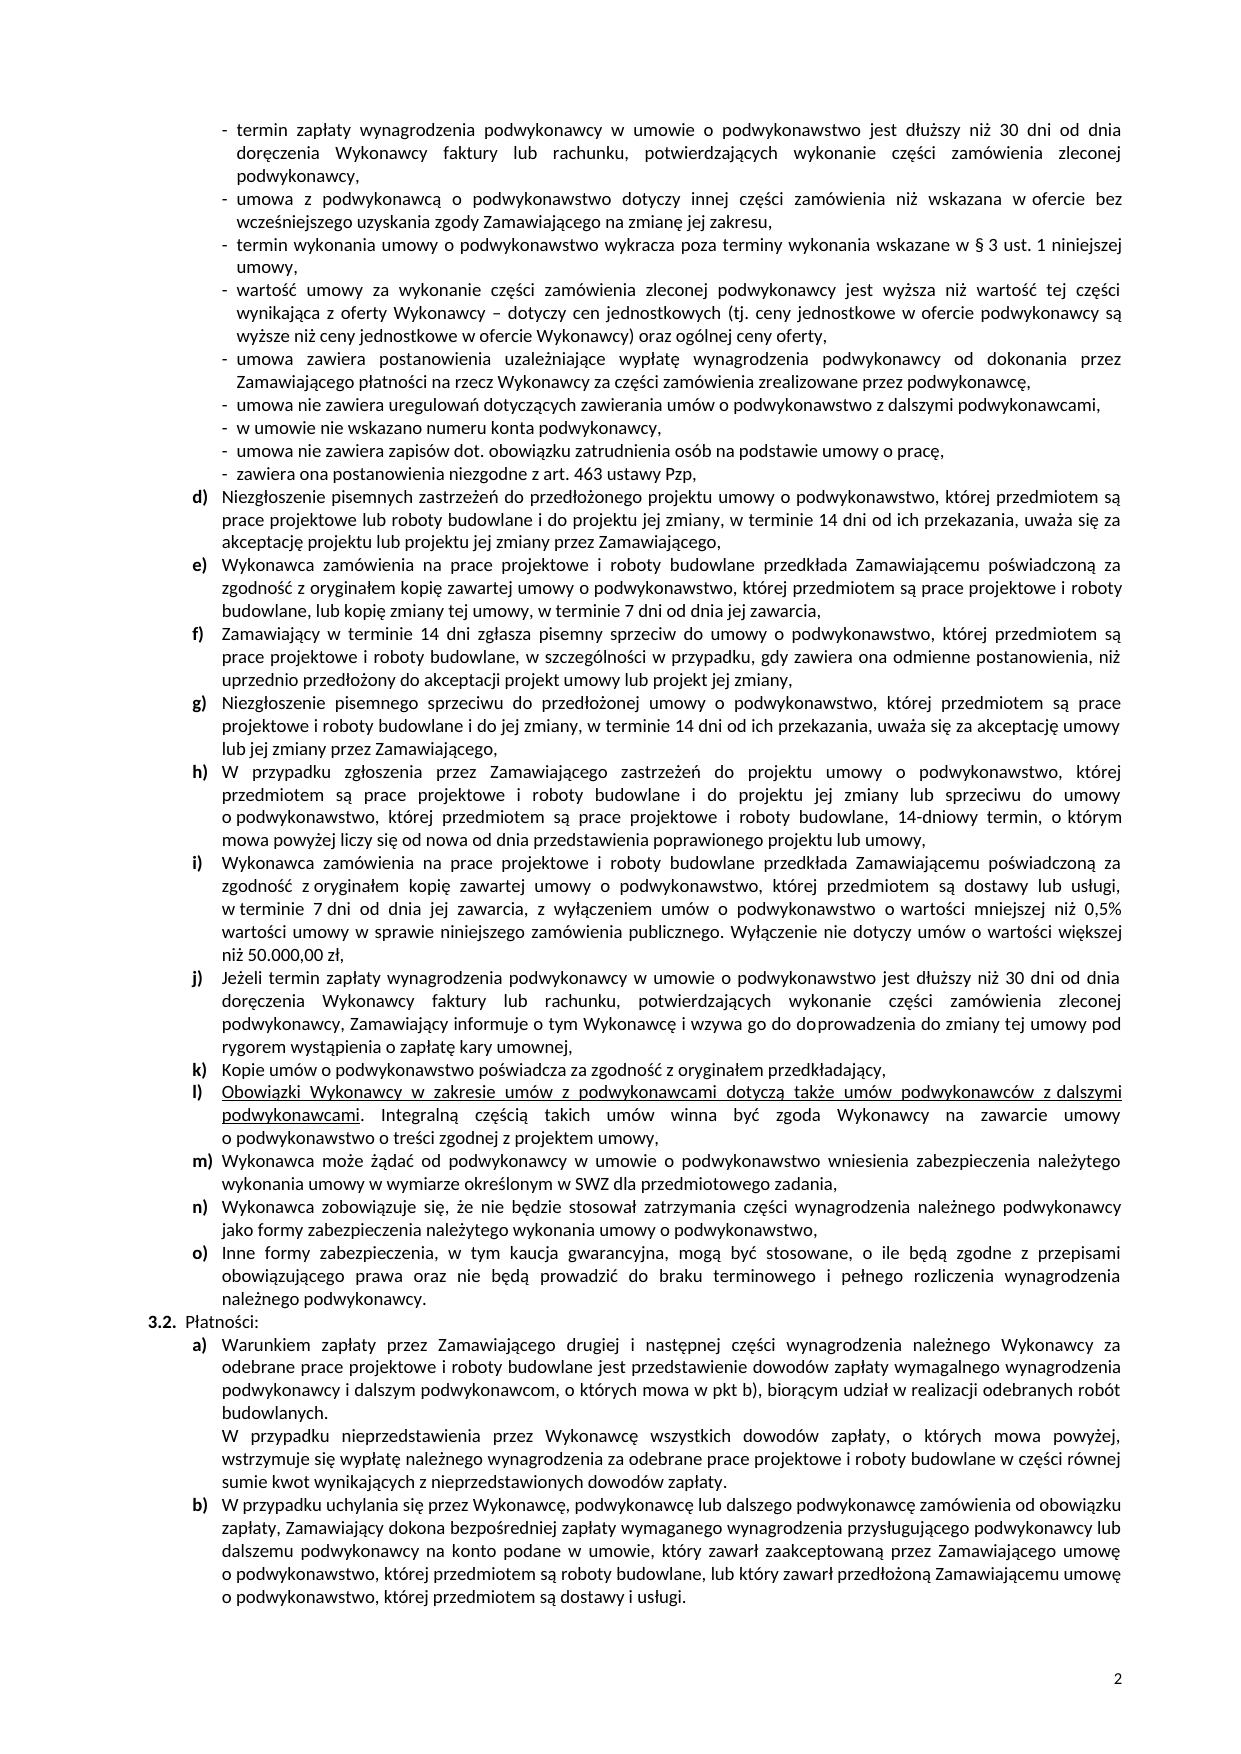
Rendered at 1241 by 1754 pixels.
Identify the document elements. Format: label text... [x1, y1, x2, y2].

text W przypadku nieprzedstawienia przez Wykonawcę wszystkich dowodów zapłaty, o których mowa powyżej, wstrzymuje się wypłatę należnego wynagrodzenia za odebrane prace projektowe i roboty budowlane w części równej sumie kwot wynikających z nieprzedstawionych dowodów zapłaty. [222, 1424, 1122, 1493]
list Warunkiem zapłaty przez Zamawiającego drugiej i następnej części wynagrodzenia należnego Wykonawcy za odebrane prace projektowe i roboty budowlane jest przedstawienie dowodów zapłaty wymagalnego wynagrodzenia podwykonawcy i dalszym podwykonawcom, o których mowa w pkt b), biorącym udział w realizacji odebranych robót budowlanych. [192, 1333, 1122, 1424]
list W przypadku zgłoszenia przez Zamawiającego zastrzeżeń do projektu umowy o podwykonawstwo, której przedmiotem są prace projektowe i roboty budowlane i do projektu jej zmiany lub sprzeciwu do umowy o podwykonawstwo, której przedmiotem są prace projektowe i roboty budowlane, 14-dniowy termin, o którym mowa powyżej liczy się od nowa od dnia przedstawienia poprawionego projektu lub umowy, [192, 760, 1122, 851]
list Płatności: [148, 1310, 1122, 1333]
list Wykonawca zobowiązuje się, że nie będzie stosował zatrzymania części wynagrodzenia należnego podwykonawcy jako formy zabezpieczenia należytego wykonania umowy o podwykonawstwo, [192, 1195, 1122, 1241]
list Jeżeli termin zapłaty wynagrodzenia podwykonawcy w umowie o podwykonawstwo jest dłuższy niż 30 dni od dnia doręczenia Wykonawcy faktury lub rachunku, potwierdzających wykonanie części zamówienia zleconej podwykonawcy, Zamawiający informuje o tym Wykonawcę i wzywa go do doprowadzenia do zmiany tej umowy pod rygorem wystąpienia o zapłatę kary umownej, [192, 966, 1122, 1058]
list W przypadku uchylania się przez Wykonawcę, podwykonawcę lub dalszego podwykonawcę zamówienia od obowiązku zapłaty, Zamawiający dokona bezpośredniej zapłaty wymaganego wynagrodzenia przysługującego podwykonawcy lub dalszemu podwykonawcy na konto podane w umowie, który zawarł zaakceptowaną przez Zamawiającego umowę o podwykonawstwo, której przedmiotem są roboty budowlane, lub który zawarł przedłożoną Zamawiającemu umowę o podwykonawstwo, której przedmiotem są dostawy i usługi. [192, 1493, 1122, 1608]
text - umowa z podwykonawcą o podwykonawstwo dotyczy innej części zamówienia niż wskazana w ofercie bez wcześniejszego uzyskania zgody Zamawiającego na zmianę jej zakresu, [222, 187, 1122, 233]
list Niezgłoszenie pisemnego sprzeciwu do przedłożonej umowy o podwykonawstwo, której przedmiotem są prace projektowe i roboty budowlane i do jej zmiany, w terminie 14 dni od ich przekazania, uważa się za akceptację umowy lub jej zmiany przez Zamawiającego, [192, 691, 1122, 760]
list Wykonawca może żądać od podwykonawcy w umowie o podwykonawstwo wniesienia zabezpieczenia należytego wykonania umowy w wymiarze określonym w SWZ dla przedmiotowego zadania, [192, 1149, 1122, 1195]
list Kopie umów o podwykonawstwo poświadcza za zgodność z oryginałem przedkładający, [192, 1058, 1122, 1081]
text - umowa nie zawiera zapisów dot. obowiązku zatrudnienia osób na podstawie umowy o pracę, [222, 439, 1122, 462]
text - umowa nie zawiera uregulowań dotyczących zawierania umów o podwykonawstwo z dalszymi podwykonawcami, [222, 393, 1122, 416]
text - umowa zawiera postanowienia uzależniające wypłatę wynagrodzenia podwykonawcy od dokonania przez Zamawiającego płatności na rzecz Wykonawcy za części zamówienia zrealizowane przez podwykonawcę, [222, 347, 1122, 393]
list Wykonawca zamówienia na prace projektowe i roboty budowlane przedkłada Zamawiającemu poświadczoną za zgodność z oryginałem kopię zawartej umowy o podwykonawstwo, której przedmiotem są dostawy lub usługi, w terminie 7 dni od dnia jej zawarcia, z wyłączeniem umów o podwykonawstwo o wartości mniejszej niż 0,5% wartości umowy w sprawie niniejszego zamówienia publicznego. Wyłączenie nie dotyczy umów o wartości większej niż 50.000,00 zł, [192, 851, 1122, 966]
list Wykonawca zamówienia na prace projektowe i roboty budowlane przedkłada Zamawiającemu poświadczoną za zgodność z oryginałem kopię zawartej umowy o podwykonawstwo, której przedmiotem są prace projektowe i roboty budowlane, lub kopię zmiany tej umowy, w terminie 7 dni od dnia jej zawarcia, [192, 553, 1122, 622]
text - termin zapłaty wynagrodzenia podwykonawcy w umowie o podwykonawstwo jest dłuższy niż 30 dni od dnia doręczenia Wykonawcy faktury lub rachunku, potwierdzających wykonanie części zamówienia zleconej podwykonawcy, [222, 118, 1122, 187]
list Zamawiający w terminie 14 dni zgłasza pisemny sprzeciw do umowy o podwykonawstwo, której przedmiotem są prace projektowe i roboty budowlane, w szczególności w przypadku, gdy zawiera ona odmienne postanowienia, niż uprzednio przedłożony do akceptacji projekt umowy lub projekt jej zmiany, [192, 622, 1122, 691]
text - termin wykonania umowy o podwykonawstwo wykracza poza terminy wykonania wskazane w § 3 ust. 1 niniejszej umowy, [222, 233, 1122, 278]
text - w umowie nie wskazano numeru konta podwykonawcy, [222, 416, 1122, 439]
text - zawiera ona postanowienia niezgodne z art. 463 ustawy Pzp, [222, 462, 1122, 485]
list Inne formy zabezpieczenia, w tym kaucja gwarancyjna, mogą być stosowane, o ile będą zgodne z przepisami obowiązującego prawa oraz nie będą prowadzić do braku terminowego i pełnego rozliczenia wynagrodzenia należnego podwykonawcy. [192, 1241, 1122, 1310]
list Niezgłoszenie pisemnych zastrzeżeń do przedłożonego projektu umowy o podwykonawstwo, której przedmiotem są prace projektowe lub roboty budowlane i do projektu jej zmiany, w terminie 14 dni od ich przekazania, uważa się za akceptację projektu lub projektu jej zmiany przez Zamawiającego, [192, 485, 1122, 553]
list Obowiązki Wykonawcy w zakresie umów z podwykonawcami dotyczą także umów podwykonawców z dalszymi podwykonawcami. Integralną częścią takich umów winna być zgoda Wykonawcy na zawarcie umowy o podwykonawstwo o treści zgodnej z projektem umowy, [192, 1081, 1122, 1149]
text - wartość umowy za wykonanie części zamówienia zleconej podwykonawcy jest wyższa niż wartość tej części wynikająca z oferty Wykonawcy – dotyczy cen jednostkowych (tj. ceny jednostkowe w ofercie podwykonawcy są wyższe niż ceny jednostkowe w ofercie Wykonawcy) oraz ogólnej ceny oferty, [222, 278, 1122, 347]
